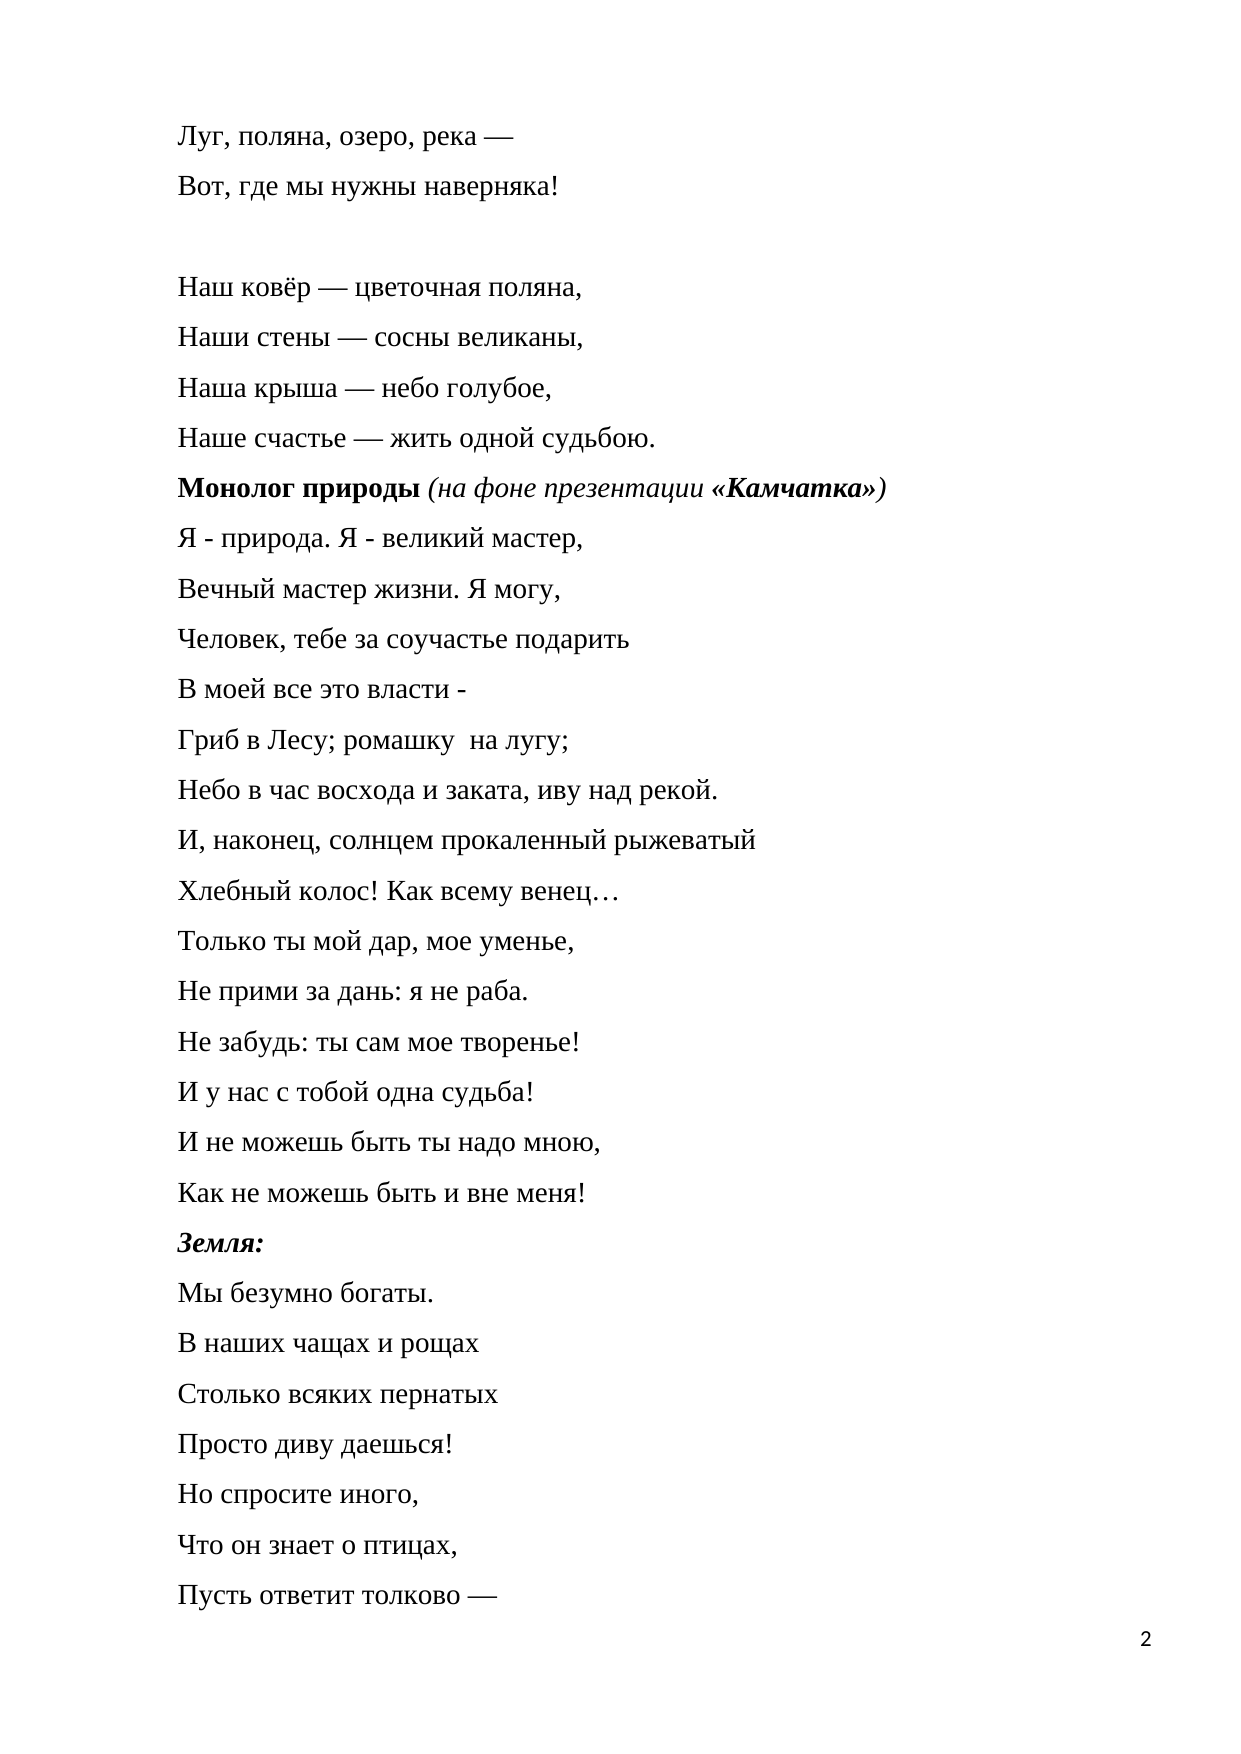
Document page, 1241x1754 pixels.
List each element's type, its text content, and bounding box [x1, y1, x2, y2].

text И, наконец, солнцем прокаленный рыжеватый [177, 822, 1152, 856]
text Что он знает о птицах, [177, 1527, 1152, 1560]
text Небо в час восхода и заката, иву над рекой. [177, 772, 1152, 806]
text Луг, поляна, озеро, река — [177, 118, 1152, 152]
text Вот, где мы нужны наверняка! [177, 168, 1152, 202]
text Человек, тебе за соучастье подарить [177, 621, 1152, 655]
text И не можешь быть ты надо мною, [177, 1124, 1152, 1158]
text В наших чащах и рощах [177, 1326, 1152, 1359]
text Хлебный колос! Как всему венец… [177, 873, 1152, 906]
text Вечный мастер жизни. Я могу, [177, 571, 1152, 604]
text Наш ковёр — цветочная поляна, [177, 269, 1152, 303]
text Я - природа. Я - великий мастер, [177, 521, 1152, 554]
text Мы безумно богаты. [177, 1275, 1152, 1309]
text Монолог природы (на фоне презентации «Камчатка») [177, 470, 1152, 504]
text Не прими за дань: я не раба. [177, 973, 1152, 1007]
text В моей все это власти - [177, 672, 1152, 705]
text Просто диву даешься! [177, 1426, 1152, 1460]
text Только ты мой дар, мое уменье, [177, 923, 1152, 957]
text Гриб в Лесу; ромашку на лугу; [177, 722, 1152, 755]
text Наша крыша — небо голубое, [177, 370, 1152, 403]
text Наши стены — сосны великаны, [177, 319, 1152, 353]
text Не забудь: ты сам мое творенье! [177, 1024, 1152, 1057]
text Но спросите иного, [177, 1477, 1152, 1510]
text Как не можешь быть и вне меня! [177, 1175, 1152, 1208]
text Наше счастье — жить одной судьбою. [177, 420, 1152, 453]
text И у нас с тобой одна судьба! [177, 1074, 1152, 1108]
text Столько всяких пернатых [177, 1376, 1152, 1409]
text Земля: [177, 1225, 1152, 1258]
text Пусть ответит толково — [177, 1577, 1152, 1611]
